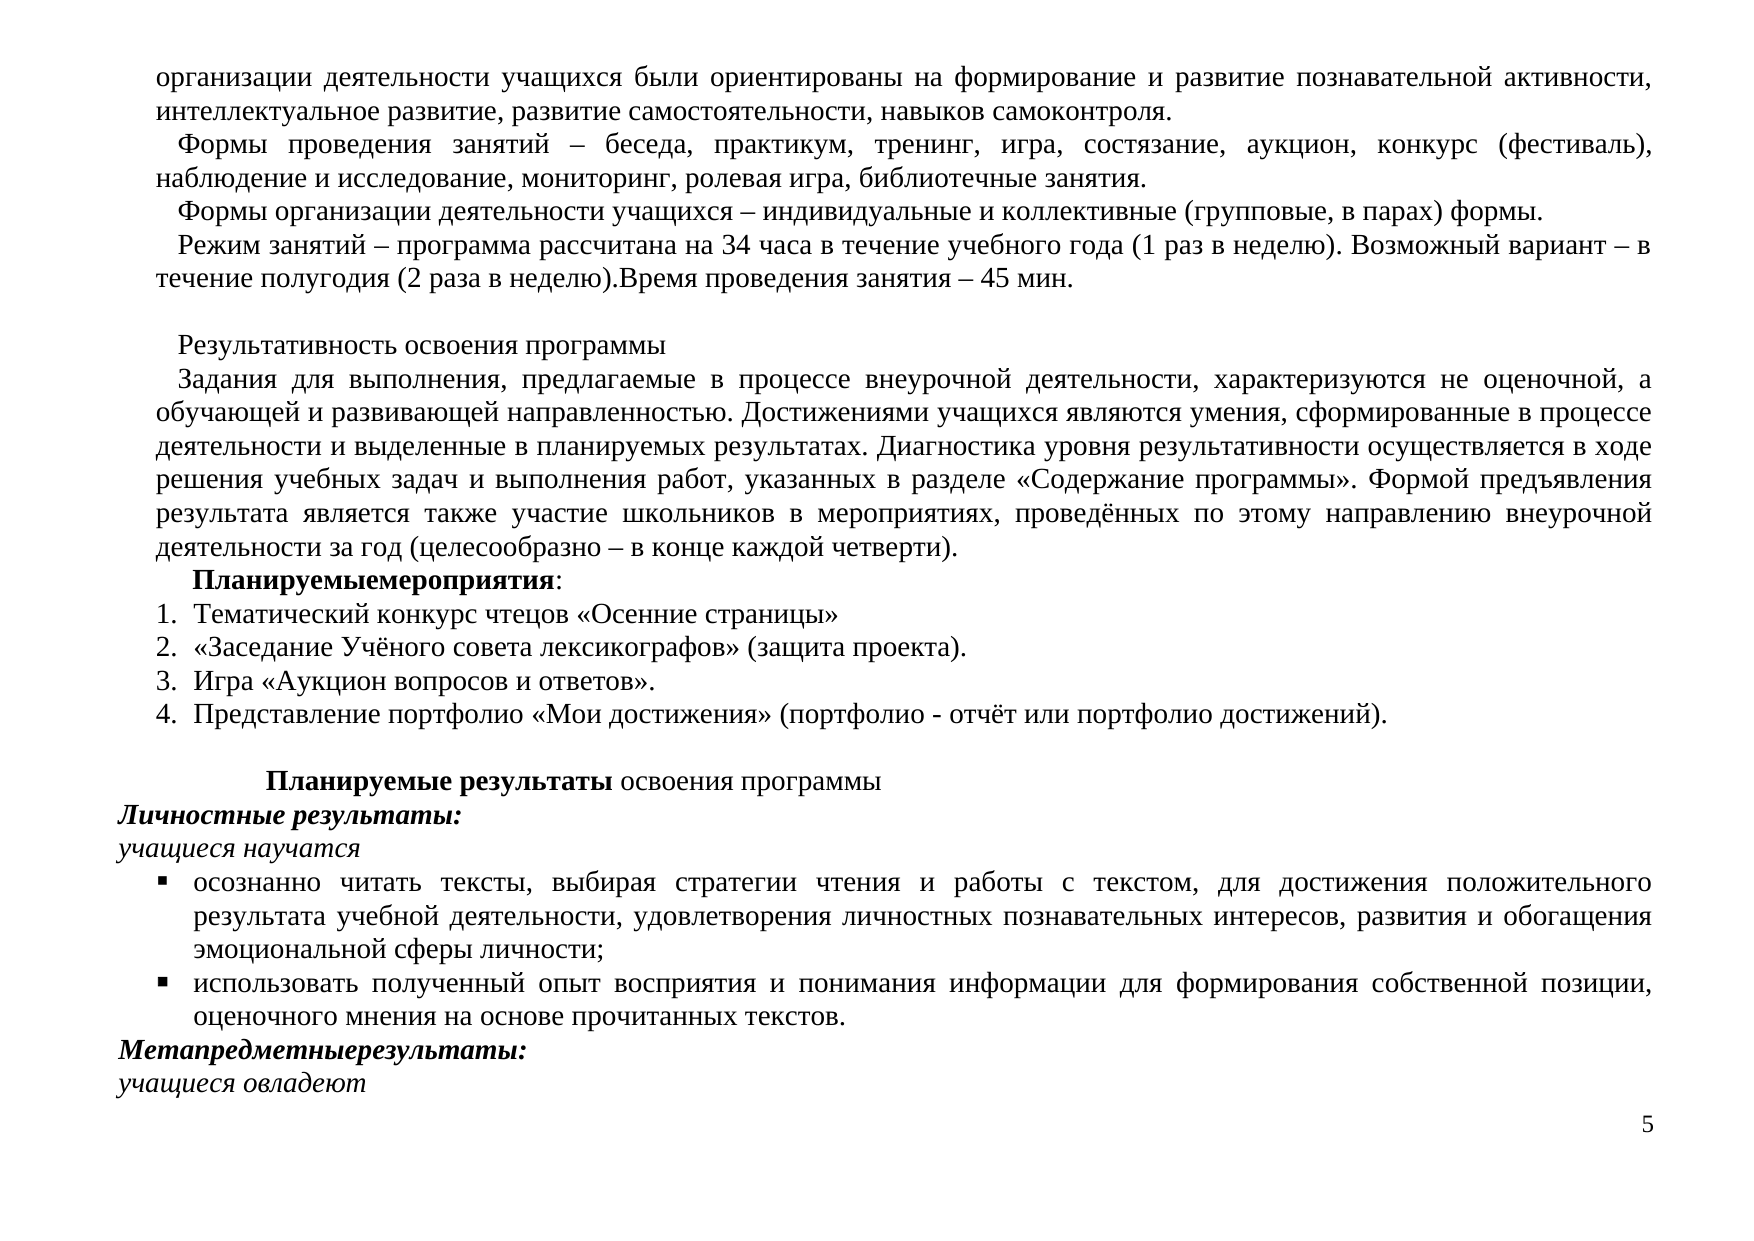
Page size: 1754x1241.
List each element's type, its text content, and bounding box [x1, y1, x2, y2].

list использовать полученный опыт восприятия и понимания информации для формирования собственной позиции, оценочного мнения на основе прочитанных текстов. [156, 965, 1654, 1032]
text Формы организации деятельности учащихся – индивидуальные и коллективные (групповые, в парах) формы. [156, 193, 1654, 227]
text Формы проведения занятий – беседа, практикум, тренинг, игра, состязание, аукцион, конкурс (фестиваль), наблюдение и исследование, мониторинг, ролевая игра, библиотечные занятия. [156, 126, 1654, 193]
text Метапредметныерезультаты: [118, 1032, 1654, 1066]
text Планируемые результаты освоения программы [193, 763, 1654, 797]
list Представление портфолио «Мои достижения» (портфолио - отчёт или портфолио достижений). [156, 696, 1654, 730]
text Личностные результаты: [118, 797, 1654, 831]
list Игра «Аукцион вопросов и ответов». [156, 663, 1654, 696]
text Режим занятий – программа рассчитана на 34 часа в течение учебного года (1 раз в неделю). Возможный вариант – в течение полугодия (2 раза в неделю).Время проведения занятия – 45 мин. [156, 227, 1654, 294]
text Задания для выполнения, предлагаемые в процессе внеурочной деятельности, характеризуются не оценочной, а обучающей и развивающей направленностью. Достижениями учащихся являются умения, сформированные в процессе деятельности и выделенные в планируемых результатах. Диагностика уровня результативности осуществляется в ходе решения учебных задач и выполнения работ, указанных в разделе «Содержание программы». Формой предъявления результата является также участие школьников в мероприятиях, проведённых по этому направлению внеурочной деятельности за год (целесообразно – в конце каждой четверти). [156, 361, 1654, 562]
list Тематический конкурс чтецов «Осенние страницы» [156, 596, 1654, 629]
text учащиеся овладеют [118, 1066, 1654, 1099]
list осознанно читать тексты, выбирая стратегии чтения и работы с текстом, для достижения положительного результата учебной деятельности, удовлетворения личностных познавательных интересов, развития и обогащения эмоциональной сферы личности; [156, 864, 1654, 965]
text Результативность освоения программы [156, 327, 1654, 361]
text учащиеся научатся [118, 831, 1654, 864]
list «Заседание Учёного совета лексикографов» (защита проекта). [156, 629, 1654, 663]
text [156, 59, 1654, 126]
text Планируемыемероприятия: [118, 562, 1654, 596]
